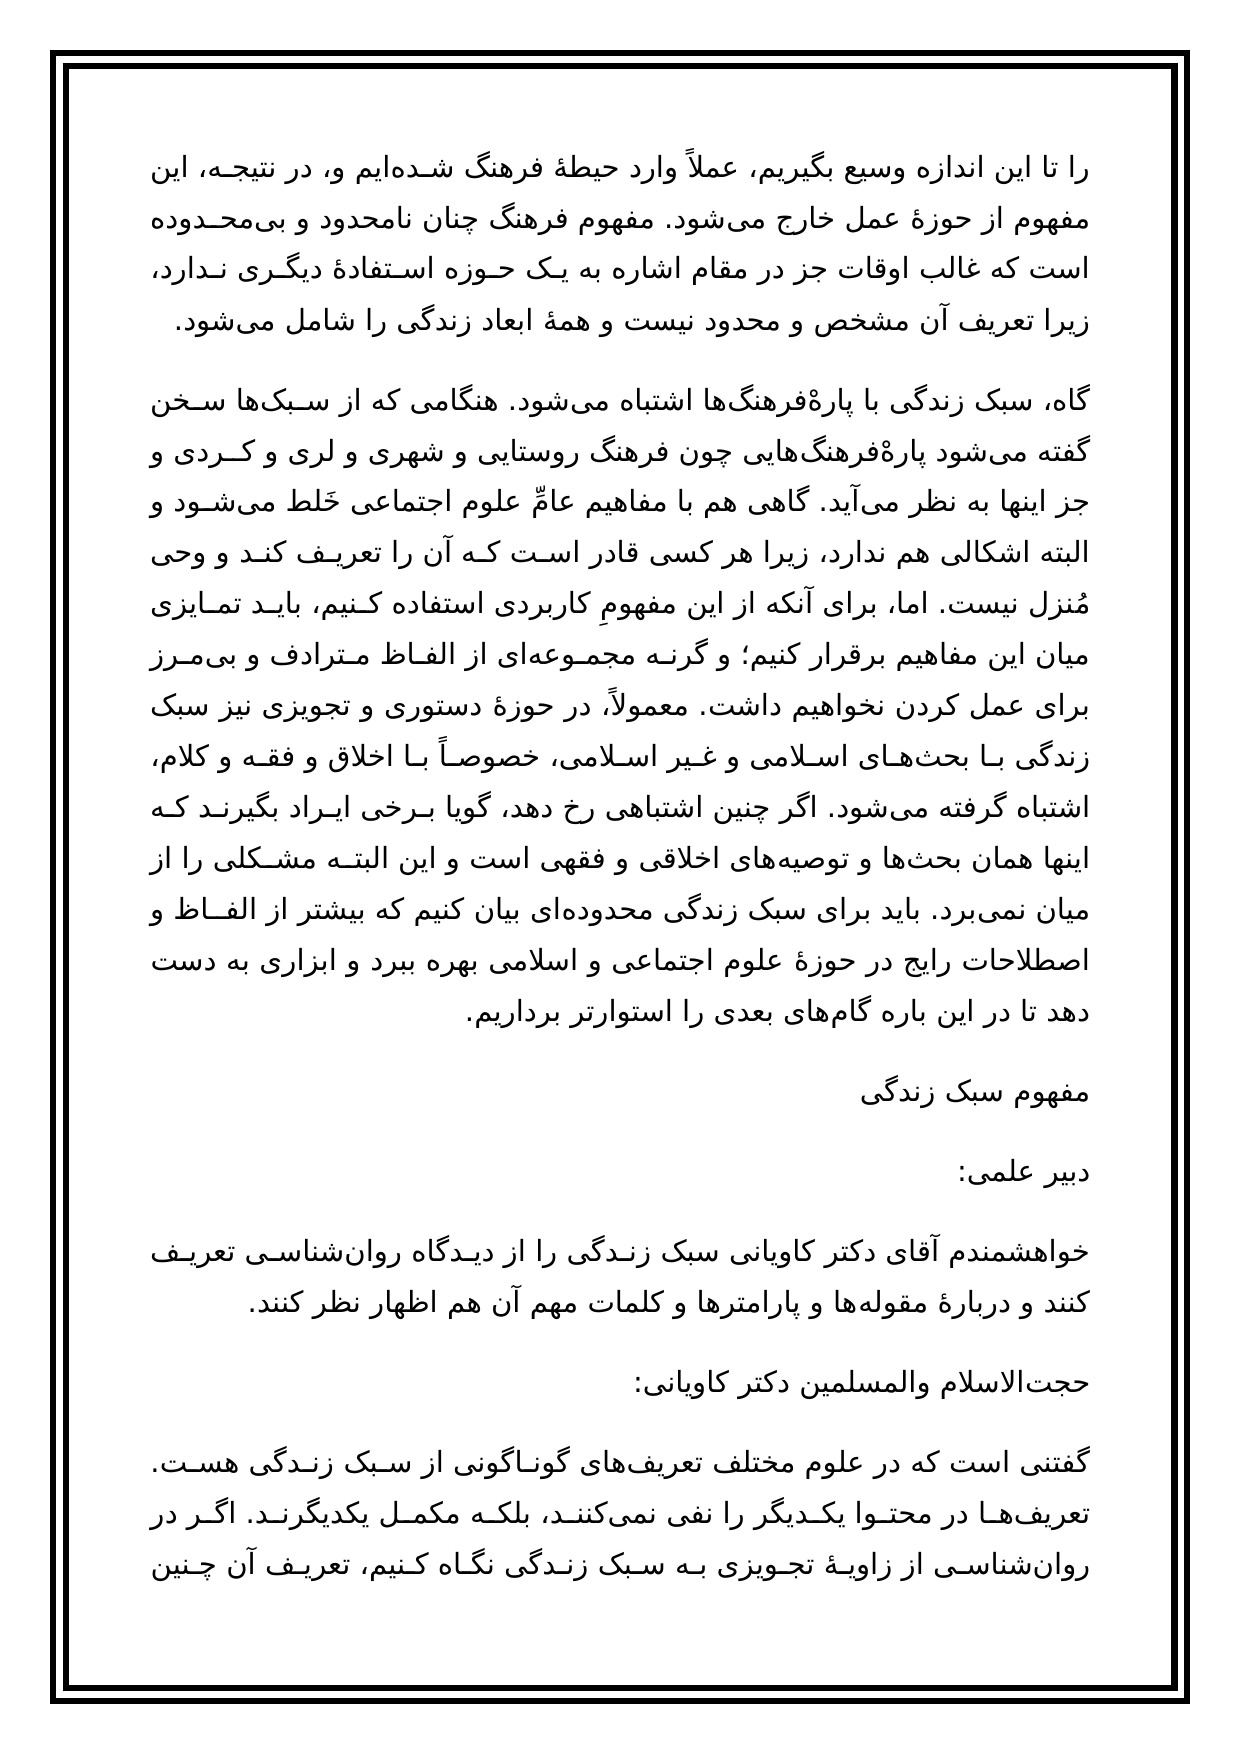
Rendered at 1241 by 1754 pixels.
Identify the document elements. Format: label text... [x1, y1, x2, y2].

text گاه، سبک زندگی با پارهْ‌فرهنگ‌ها اشتباه می‌شود. هنگامی که از سبک‌ها سخن گفته می‌شود پارهْ‌فرهنگ‌هایی چون فرهنگ روستایی و شهری و لری و کردی و جز اینها به نظر می‌آید. گاهی هم با مفاهیم عامِّ علوم اجتماعی خَلط می‌شود و البته اشکالی هم ندارد، زیرا هر کسی قادر است که آن را تعریف کند و وحی مُنزل نیست. اما، برای آنکه از این مفهومِ کاربردی استفاده کنیم، باید تمایزی میان این مفاهیم برقرار کنیم؛ و گرنه مجموعه‌ای از الفاظ مترادف و بی‌مرز برای عمل کردن نخواهیم داشت. معمولاً، در حوزۀ دستوری و تجویزی نیز سبک زندگی با بحث‌های اسلامی و غیر اسلامی، خصوصاً با اخلاق و فقه و کلام، اشتباه گرفته می‌شود. اگر چنین اشتباهی رخ دهد، گویا برخی ایراد بگیرند که اینها همان بحث‌ها و توصیه‌های اخلاقی و فقهی است و این البته مشکلی را از میان نمی‌برد. باید برای سبک زندگی محدوده‌ای بیان کنیم که بیشتر از الفاظ و اصطلاحات رایج در حوزۀ علوم اجتماعی و اسلامی بهره ببرد و ابزاری به دست دهد تا در این باره گام‌های بعدی را استوارتر برداریم. [150, 383, 1090, 1028]
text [150, 1446, 1090, 1581]
text دبیر علمی: [150, 1154, 1090, 1188]
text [150, 150, 1090, 337]
text حجت‌الاسلام والمسلمین دکتر کاویانی: [150, 1366, 1090, 1399]
text خواهشمندم آقای دکتر کاویانی سبک زندگی را از دیدگاه روان‌شناسی تعریف کنند و دربارۀ مقوله‌ها و پارامترها و کلمات مهم آن هم اظهار نظر کنند. [150, 1234, 1090, 1319]
text مفهوم سبک زندگی [150, 1074, 1090, 1108]
